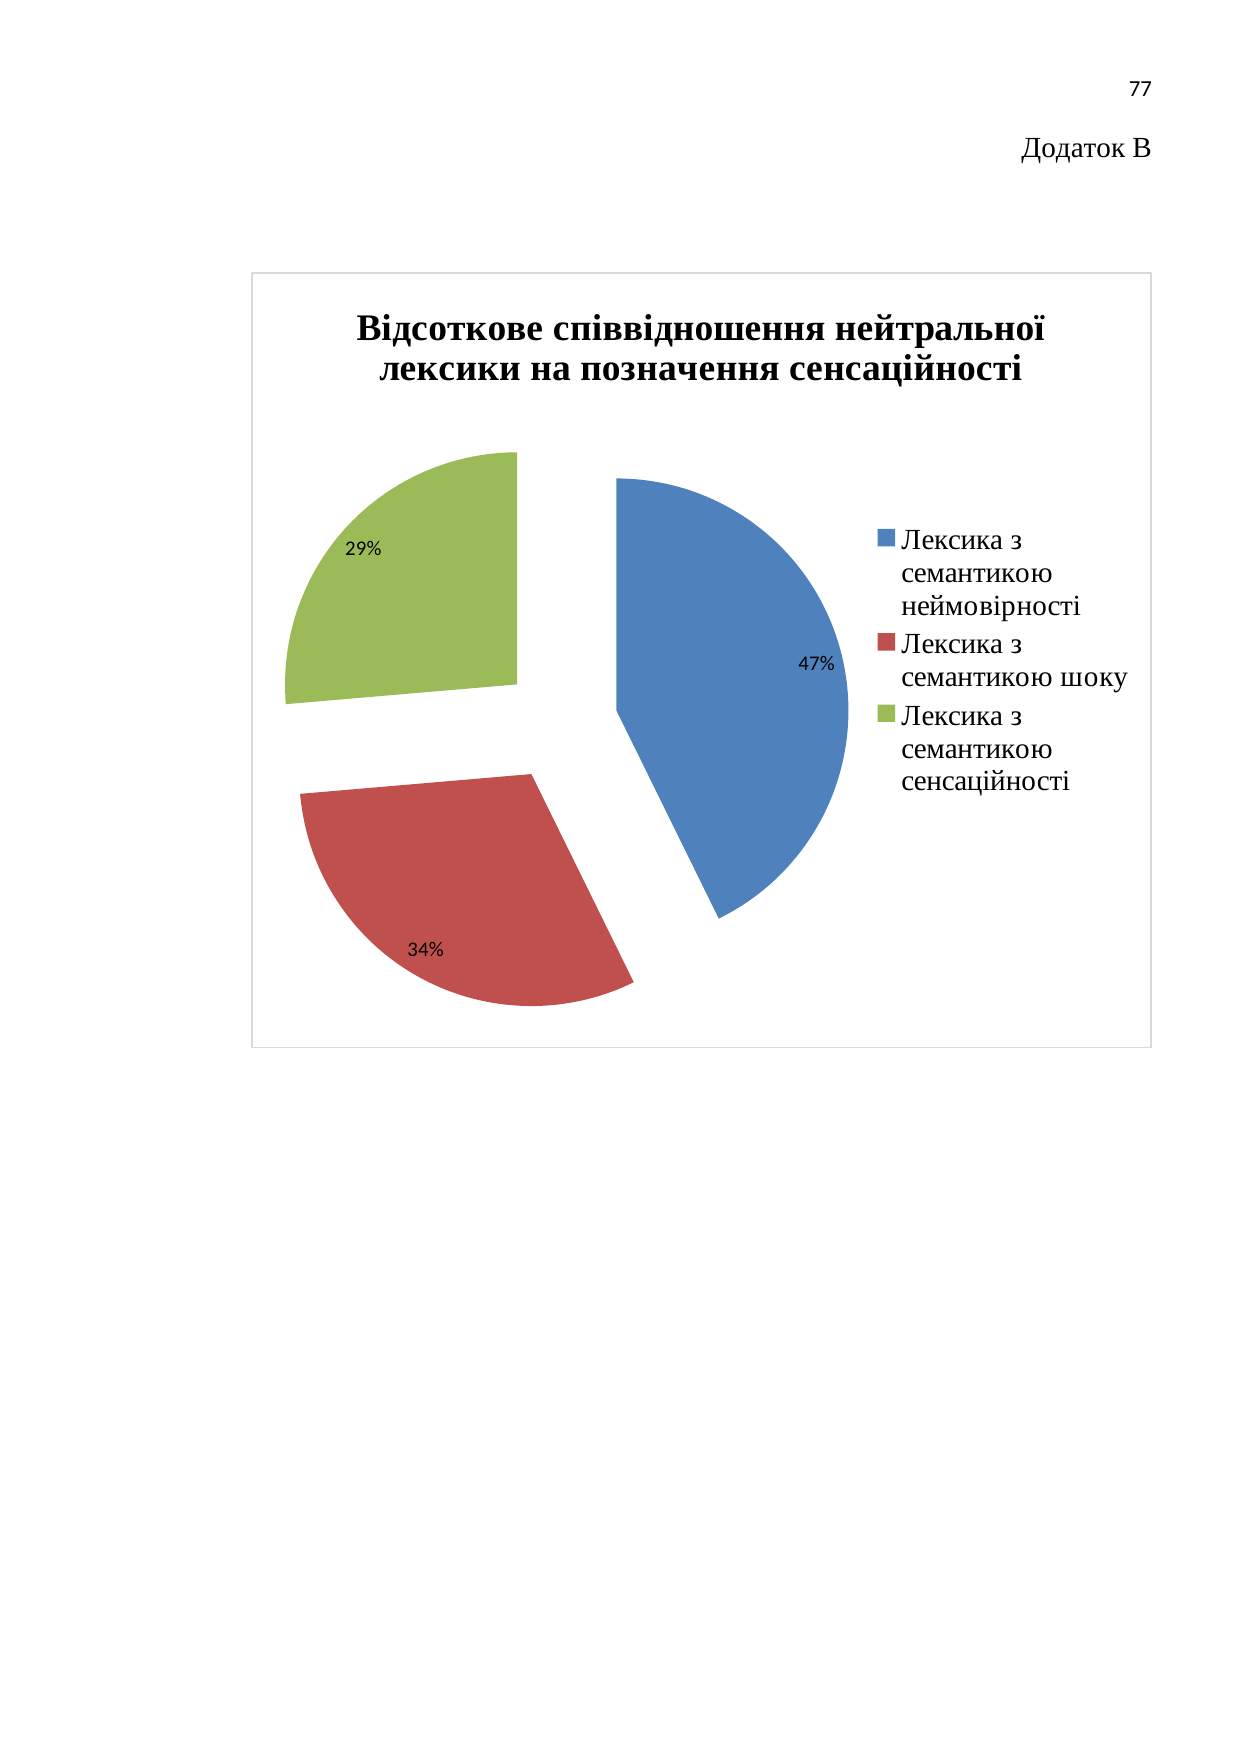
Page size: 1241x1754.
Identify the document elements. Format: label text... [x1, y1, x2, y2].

text Додаток В [177, 130, 1152, 163]
